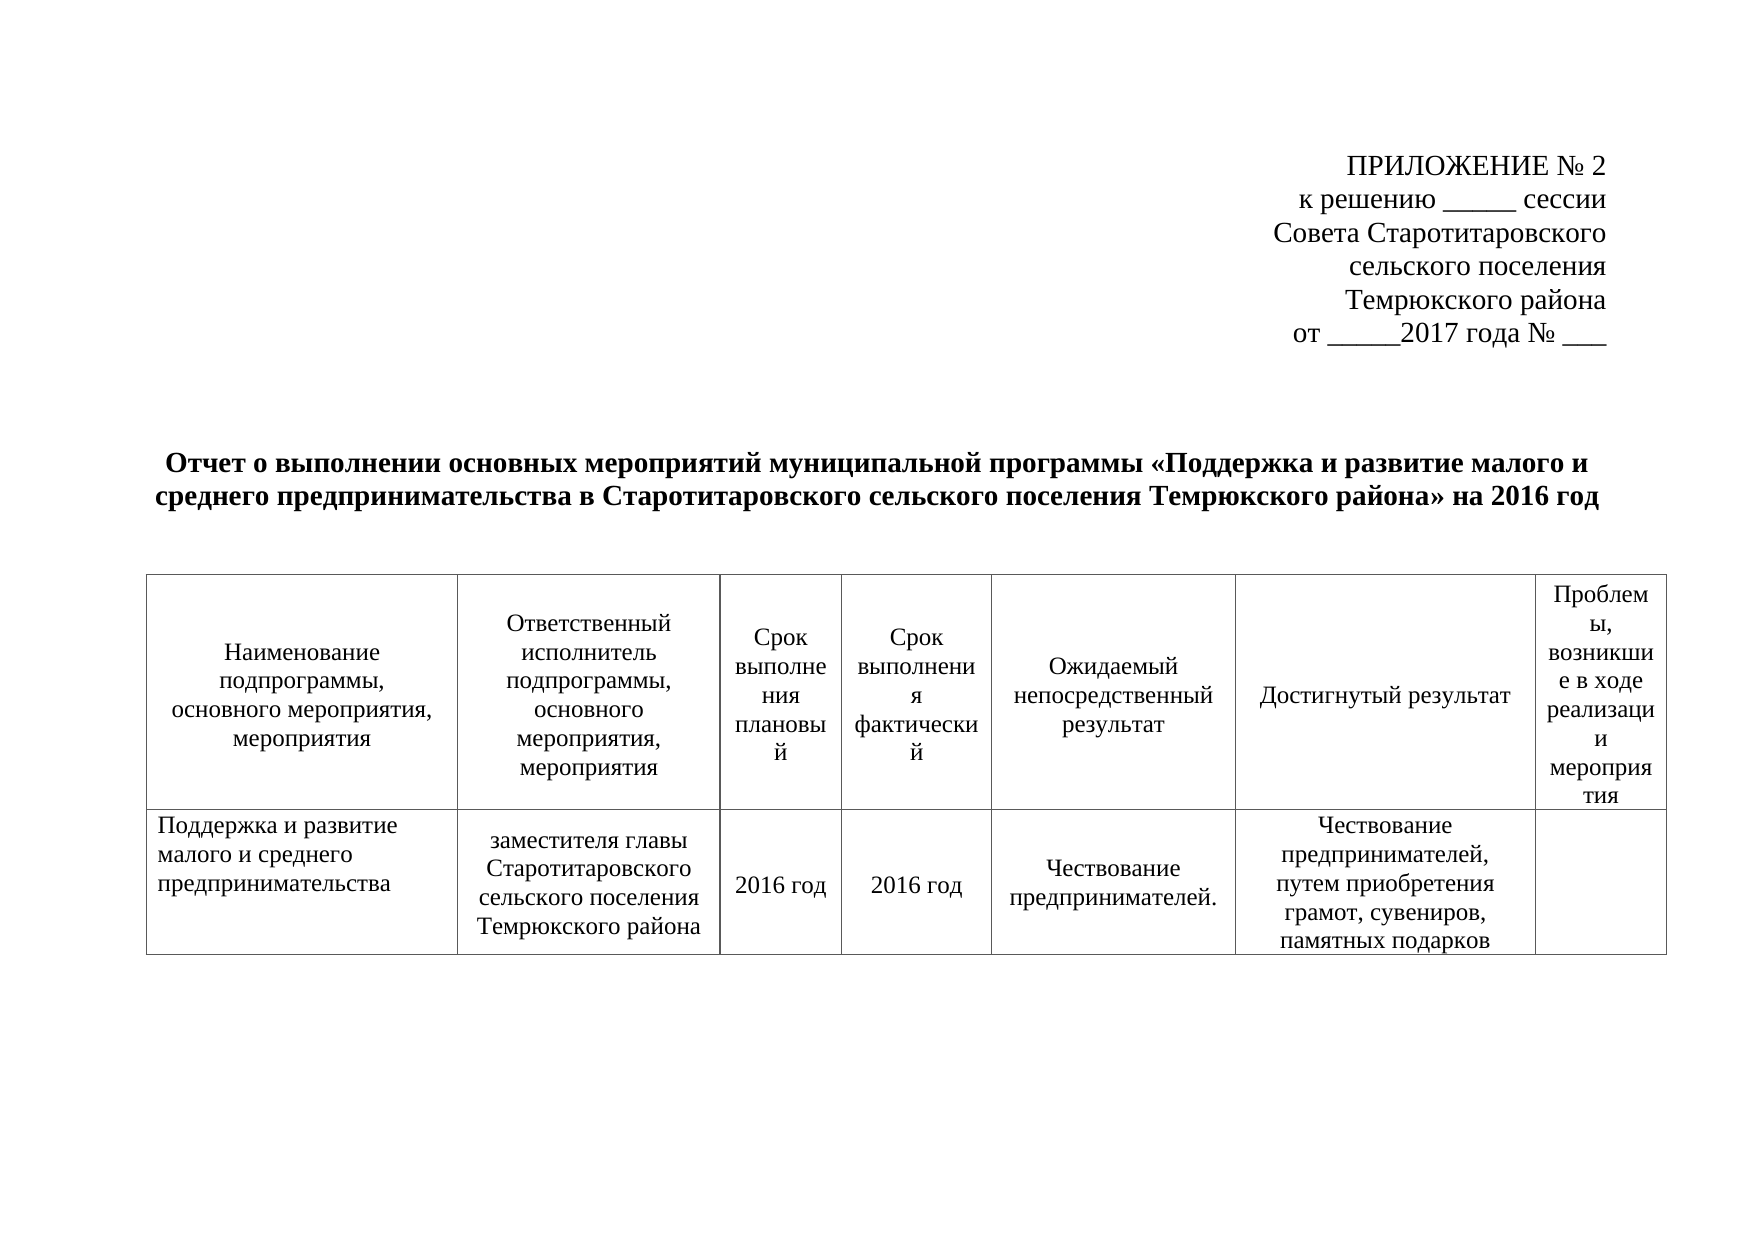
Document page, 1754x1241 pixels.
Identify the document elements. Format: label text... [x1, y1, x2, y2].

table_header Наименование подпрограммы, основного мероприятия, мероприятия [147, 575, 457, 809]
table_cell Чествование предпринимателей. [992, 810, 1235, 954]
text ПРИЛОЖЕНИЕ № 2 [148, 148, 1606, 181]
text от _____2017 года № ___ [148, 315, 1606, 349]
table_cell Поддержка и развитие малого и среднего предпринимательства [147, 810, 457, 954]
table_header Срок выполнения плановый [721, 575, 841, 809]
table_header Достигнутый результат [1236, 575, 1535, 809]
title Совета Старотитаровского [148, 215, 1606, 248]
title Темрюкского района [148, 282, 1606, 315]
table_cell заместителя главы Старотитаровского сельского поселения Темрюкского района [458, 810, 719, 954]
table_cell 2016 год [721, 810, 841, 954]
table_cell Чествование предпринимателей, путем приобретения грамот, сувениров, памятных подарков [1236, 810, 1535, 954]
title сельского поселения [148, 248, 1606, 282]
text Отчет о выполнении основных мероприятий муниципальной программы «Поддержка и развитие малого и среднего предпринимательства в Старотитаровского сельского поселения Темрюкского района» на 2016 год [148, 445, 1606, 512]
table_header Срок выполнения фактический [842, 575, 991, 809]
title к решению _____ сессии [148, 181, 1606, 215]
table_cell [1536, 810, 1666, 954]
table_header Проблемы, возникшие в ходе реализации мероприятия [1536, 575, 1666, 809]
table_cell 2016 год [842, 810, 991, 954]
table_header Ответственный исполнитель подпрограммы, основного мероприятия, мероприятия [458, 575, 719, 809]
table_header Ожидаемый непосредственный результат [992, 575, 1235, 809]
